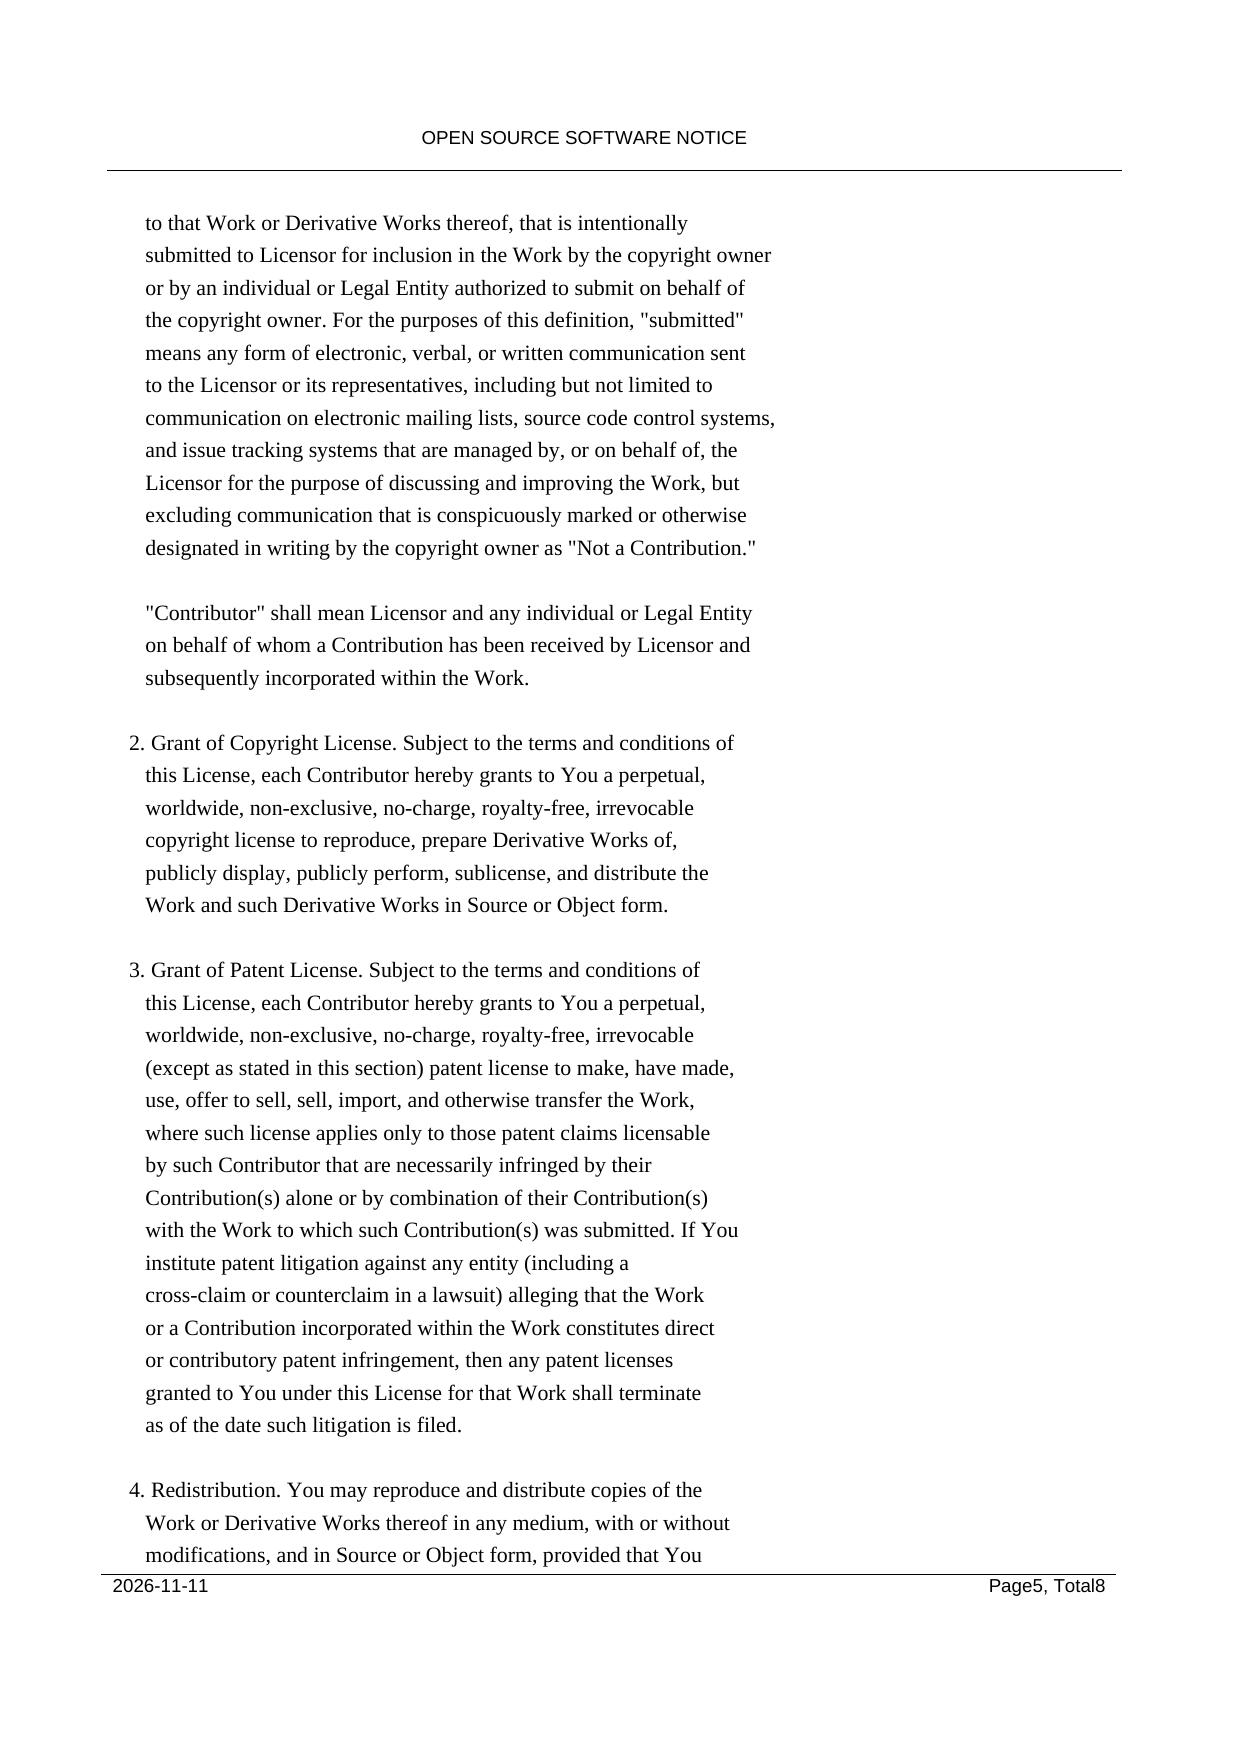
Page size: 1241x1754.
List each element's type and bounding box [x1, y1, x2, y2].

text [112, 206, 1128, 1571]
